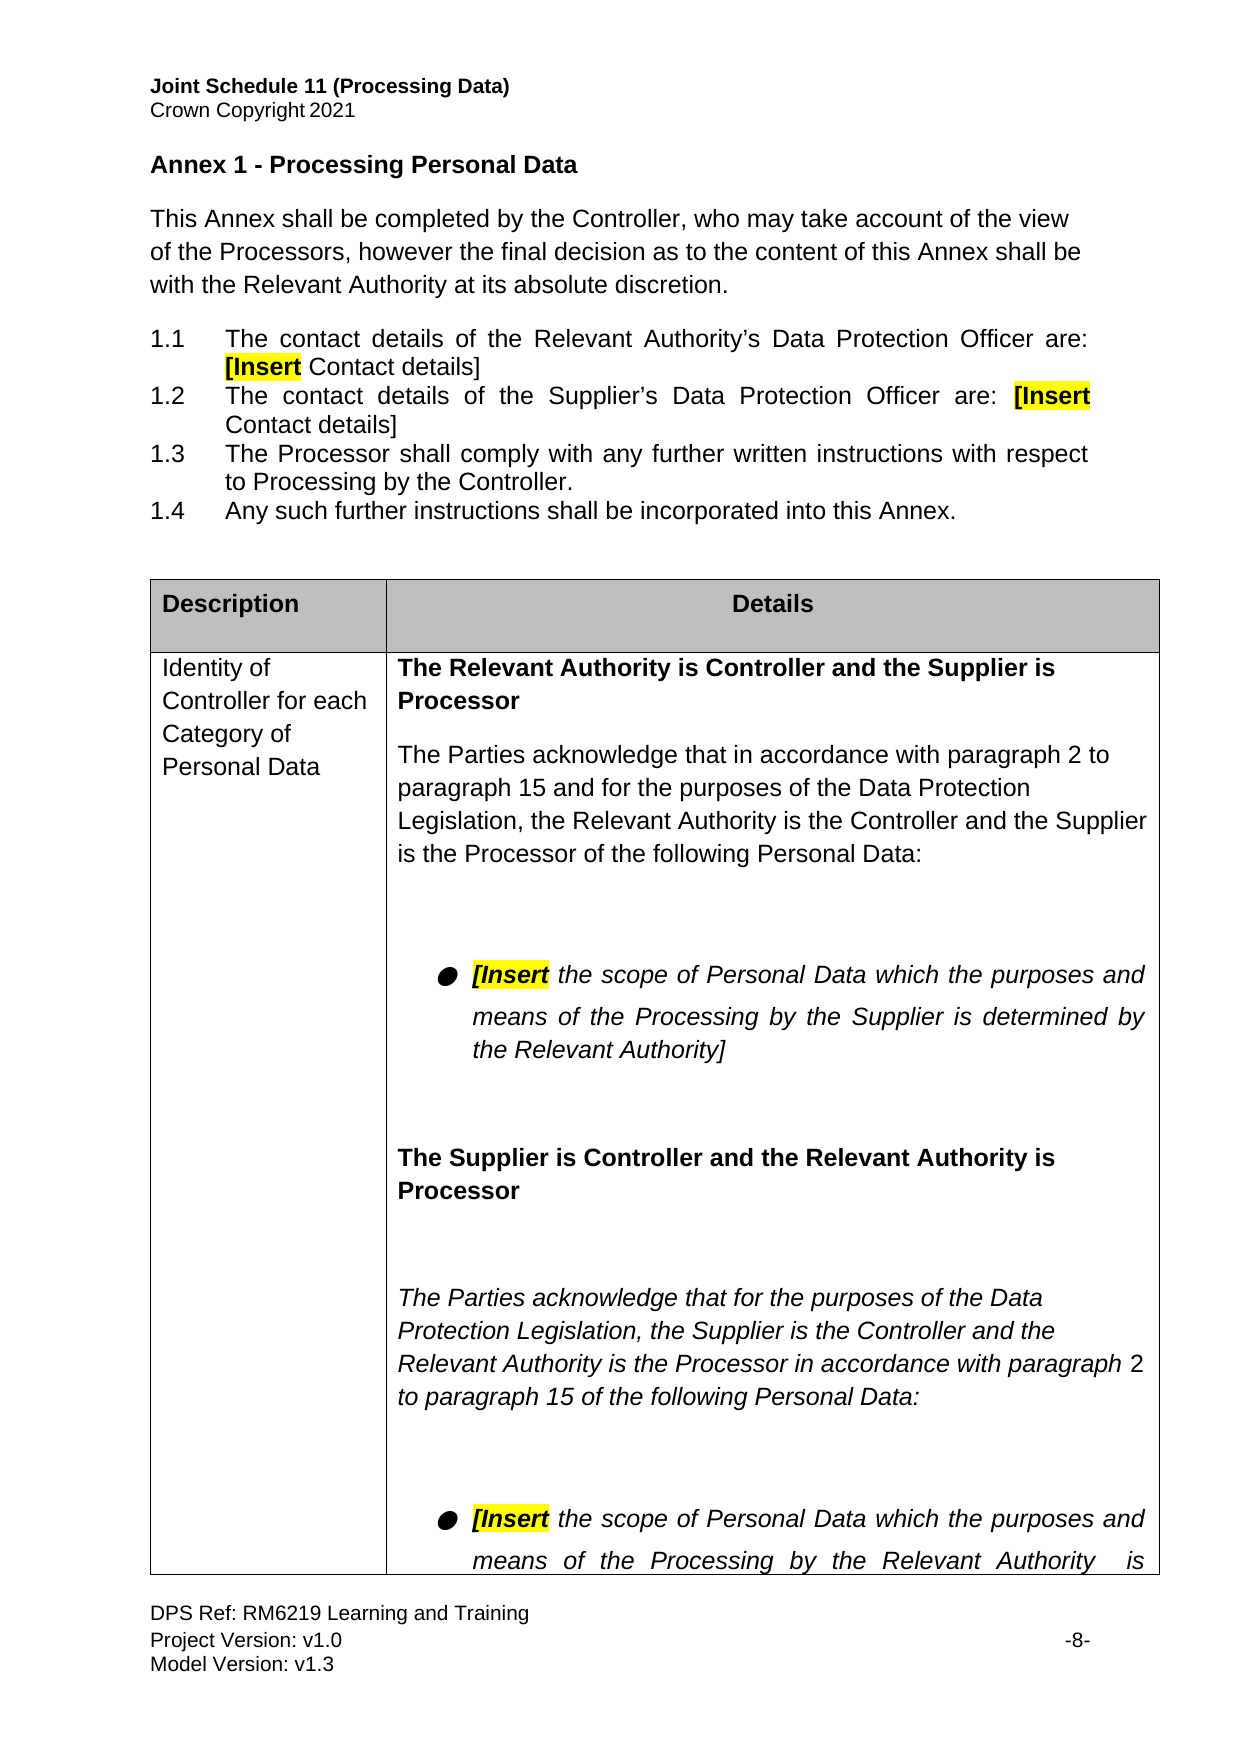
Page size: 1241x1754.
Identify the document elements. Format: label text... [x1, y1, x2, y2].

list Any such further instructions shall be incorporated into this Annex. [150, 496, 1090, 525]
list The Processor shall comply with any further written instructions with respect to Processing by the Controller. [150, 439, 1090, 496]
subtitle Annex 1 - Processing Personal Data [150, 150, 1090, 179]
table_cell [387, 653, 1159, 1574]
table_header Description [151, 580, 386, 652]
table_header Details [387, 580, 1159, 652]
text This Annex shall be completed by the Controller, who may take account of the view of the Processors, however the final decision as to the content of this Annex shall be with the Relevant Authority at its absolute discretion. [150, 204, 1090, 298]
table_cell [151, 653, 386, 1574]
list The contact details of the Supplier’s Data Protection Officer are: [Insert Contact details] [150, 381, 1090, 439]
list The contact details of the Relevant Authority’s Data Protection Officer are: [Insert Contact details] [150, 324, 1090, 381]
